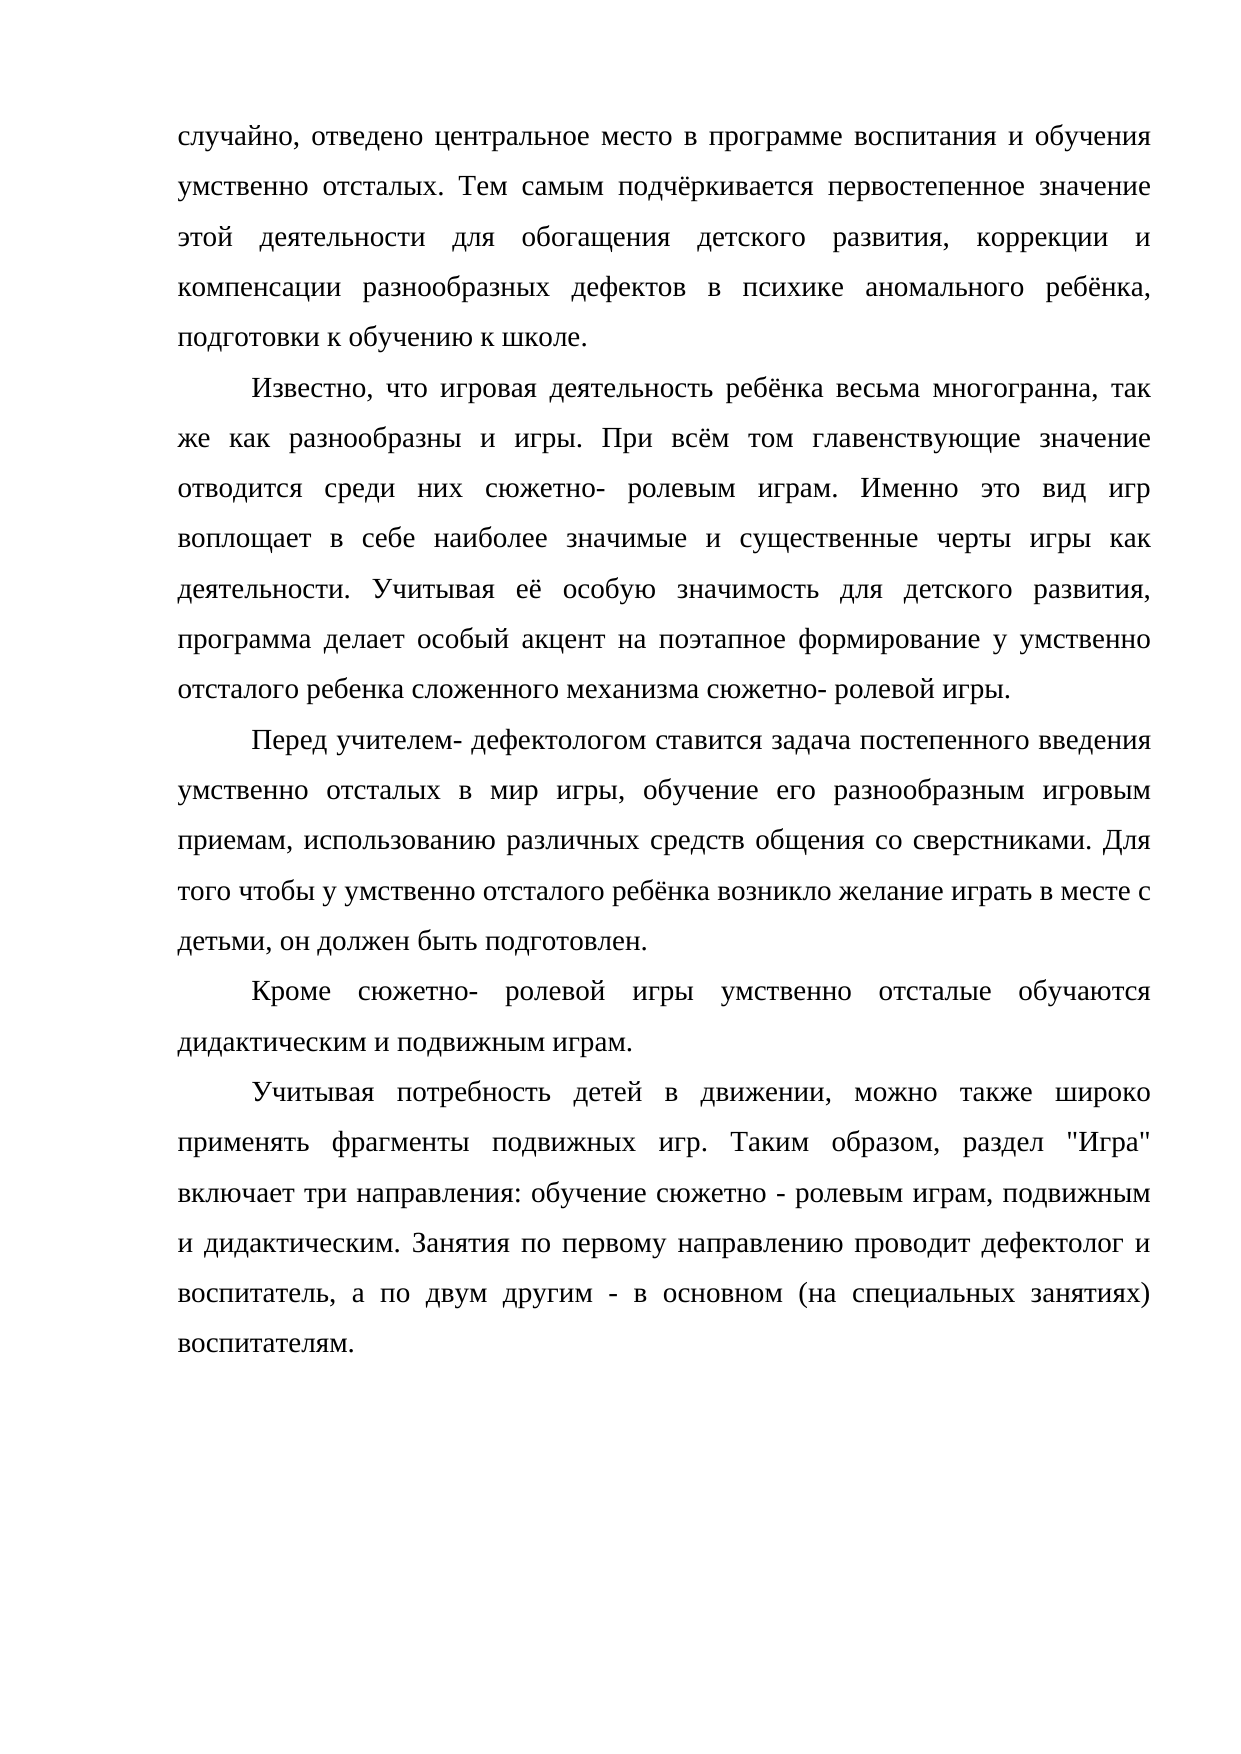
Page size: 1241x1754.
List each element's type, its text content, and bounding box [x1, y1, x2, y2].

text Перед учителем- дефектологом ставится задача постепенного введения умственно отсталых в мир игры, обучение его разнообразным игровым приемам, использованию различных средств общения со сверстниками. Для того чтобы у умственно отсталого ребёнка возникло желание играть в месте с детьми, он должен быть подготовлен. [177, 722, 1152, 957]
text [177, 118, 1152, 353]
text Известно, что игровая деятельность ребёнка весьма многогранна, так же как разнообразны и игры. При всём том главенствующие значение отводится среди них сюжетно- ролевым играм. Именно это вид игр воплощает в себе наиболее значимые и существенные черты игры как деятельности. Учитывая её особую значимость для детского развития, программа делает особый акцент на поэтапное формирование у умственно отсталого ребенка сложенного механизма сюжетно- ролевой игры. [177, 370, 1152, 705]
text Кроме сюжетно- ролевой игры умственно отсталые обучаются дидактическим и подвижным играм. [177, 973, 1152, 1057]
text Учитывая потребность детей в движении, можно также широко применять фрагменты подвижных игр. Таким образом, раздел "Игра" включает три направления: обучение сюжетно - ролевым играм, подвижным и дидактическим. Занятия по первому направлению проводит дефектолог и воспитатель, а по двум другим - в основном (на специальных занятиях) воспитателям. [177, 1074, 1152, 1359]
